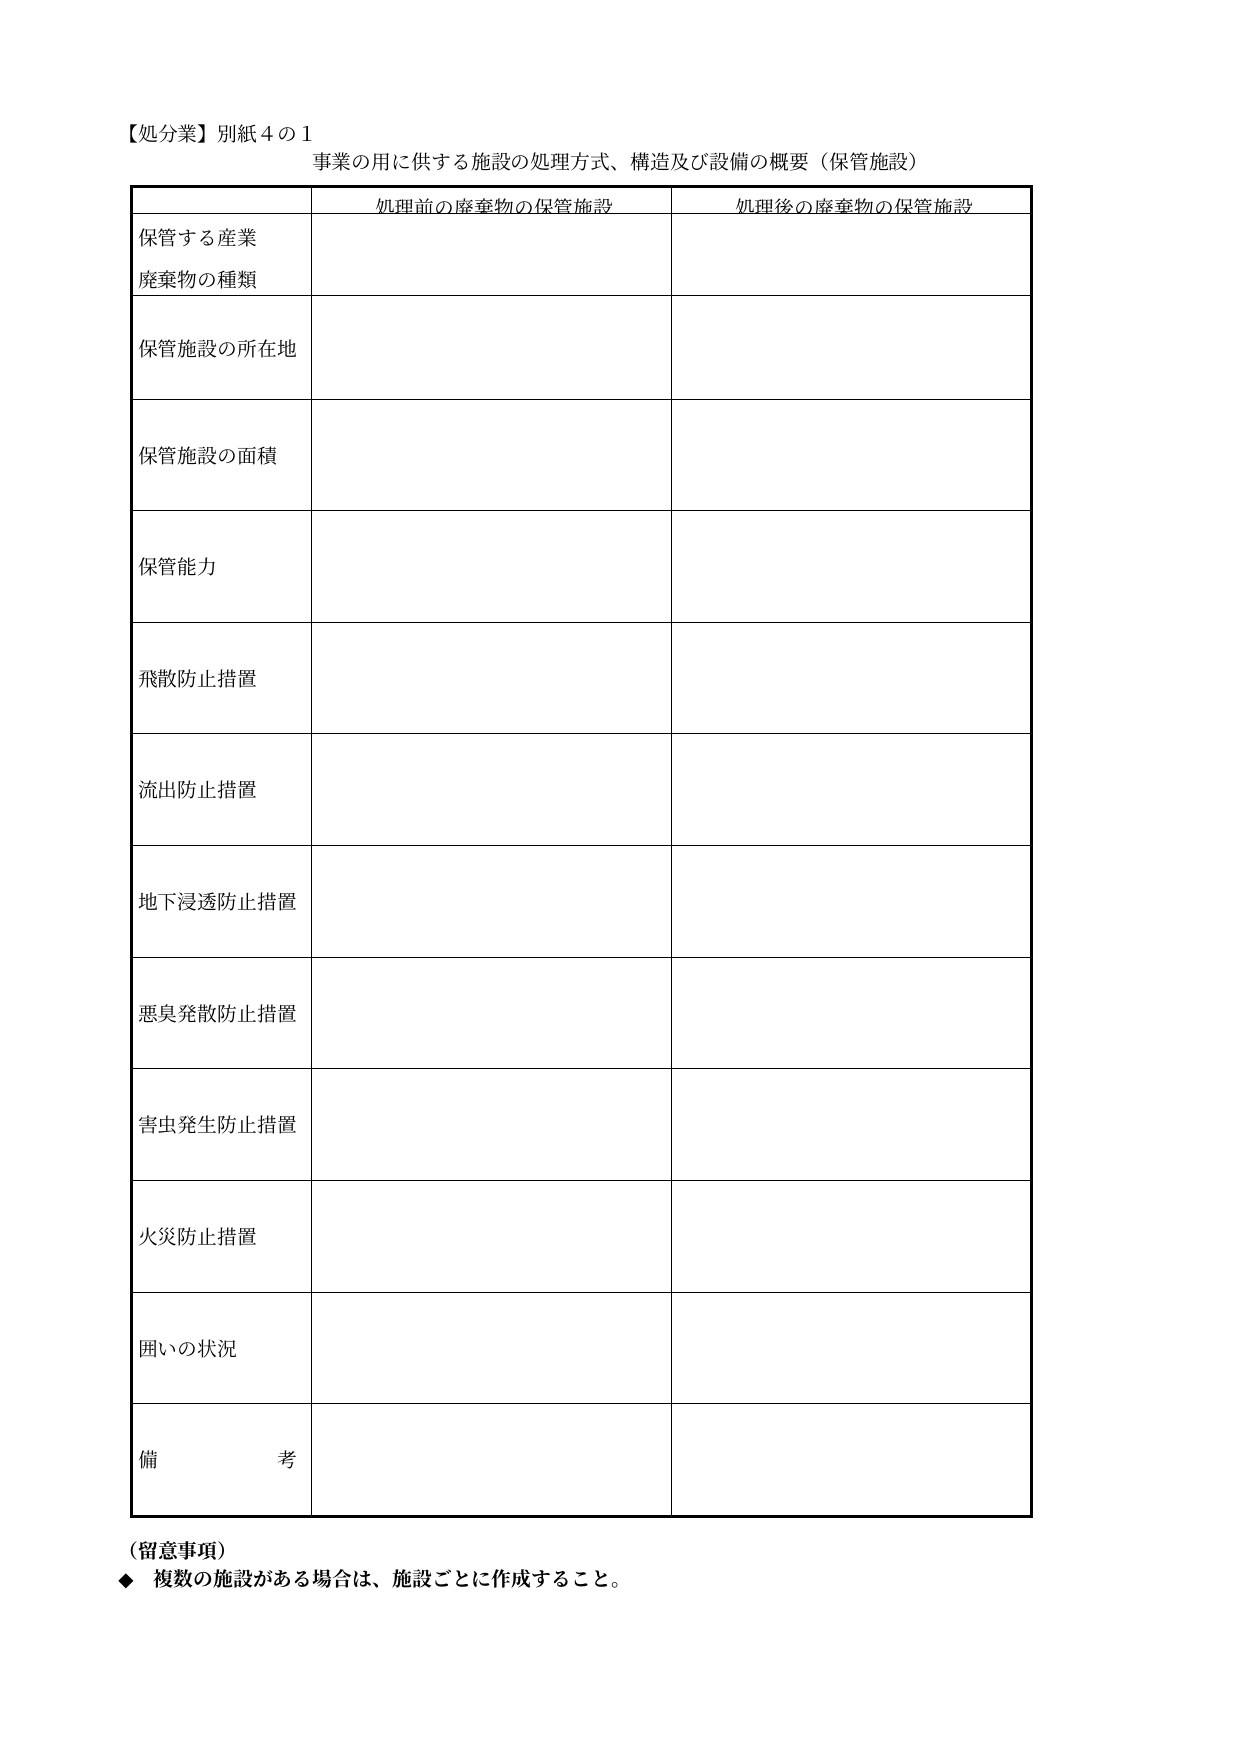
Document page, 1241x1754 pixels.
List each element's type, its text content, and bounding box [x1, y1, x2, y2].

table_cell [312, 214, 671, 295]
table_cell 地下浸透防止措置 [133, 846, 311, 957]
text 事業の用に供する施設の処理方式、構造及び設備の概要（保管施設） [118, 147, 1122, 175]
table_cell 保管施設の面積 [133, 400, 311, 510]
table_cell [312, 1293, 671, 1403]
table_cell [312, 958, 671, 1068]
table_cell 害虫発生防止措置 [133, 1069, 311, 1180]
table_cell [672, 958, 1030, 1068]
text 【処分業】別紙４の１ [118, 118, 1122, 147]
table_cell [312, 734, 671, 845]
table_cell 飛散防止措置 [133, 623, 311, 733]
table_cell [312, 623, 671, 733]
table_cell 保管施設の所在地 [133, 296, 311, 399]
table_cell 保管能力 [133, 511, 311, 622]
table_header 処理前の廃棄物の保管施設 [312, 188, 671, 212]
table_cell [672, 1404, 1030, 1515]
table_cell [672, 734, 1030, 845]
table_cell [312, 296, 671, 399]
table_cell [672, 296, 1030, 399]
table_cell [672, 846, 1030, 957]
table_header 処理後の廃棄物の保管施設 [672, 188, 1030, 212]
table_cell [312, 511, 671, 622]
table_cell 流出防止措置 [133, 734, 311, 845]
table_header [133, 188, 311, 212]
table_cell [672, 1293, 1030, 1403]
table_cell 火災防止措置 [133, 1181, 311, 1292]
text ◆ 複数の施設がある場合は、施設ごとに作成すること。 [118, 1564, 1122, 1592]
table_cell 備 考 [133, 1404, 311, 1515]
table_cell [312, 1069, 671, 1180]
table_cell [312, 846, 671, 957]
table_cell [672, 1181, 1030, 1292]
table_cell [672, 400, 1030, 510]
table_cell [672, 511, 1030, 622]
table_cell [672, 214, 1030, 295]
table_cell [312, 1181, 671, 1292]
text （留意事項） [118, 1536, 1122, 1564]
table_cell 保管する産業 廃棄物の種類 [133, 214, 311, 295]
table_cell [672, 623, 1030, 733]
table_cell [312, 400, 671, 510]
table_cell [672, 1069, 1030, 1180]
table_cell 悪臭発散防止措置 [133, 958, 311, 1068]
table_cell [312, 1404, 671, 1515]
table_cell 囲いの状況 [133, 1293, 311, 1403]
